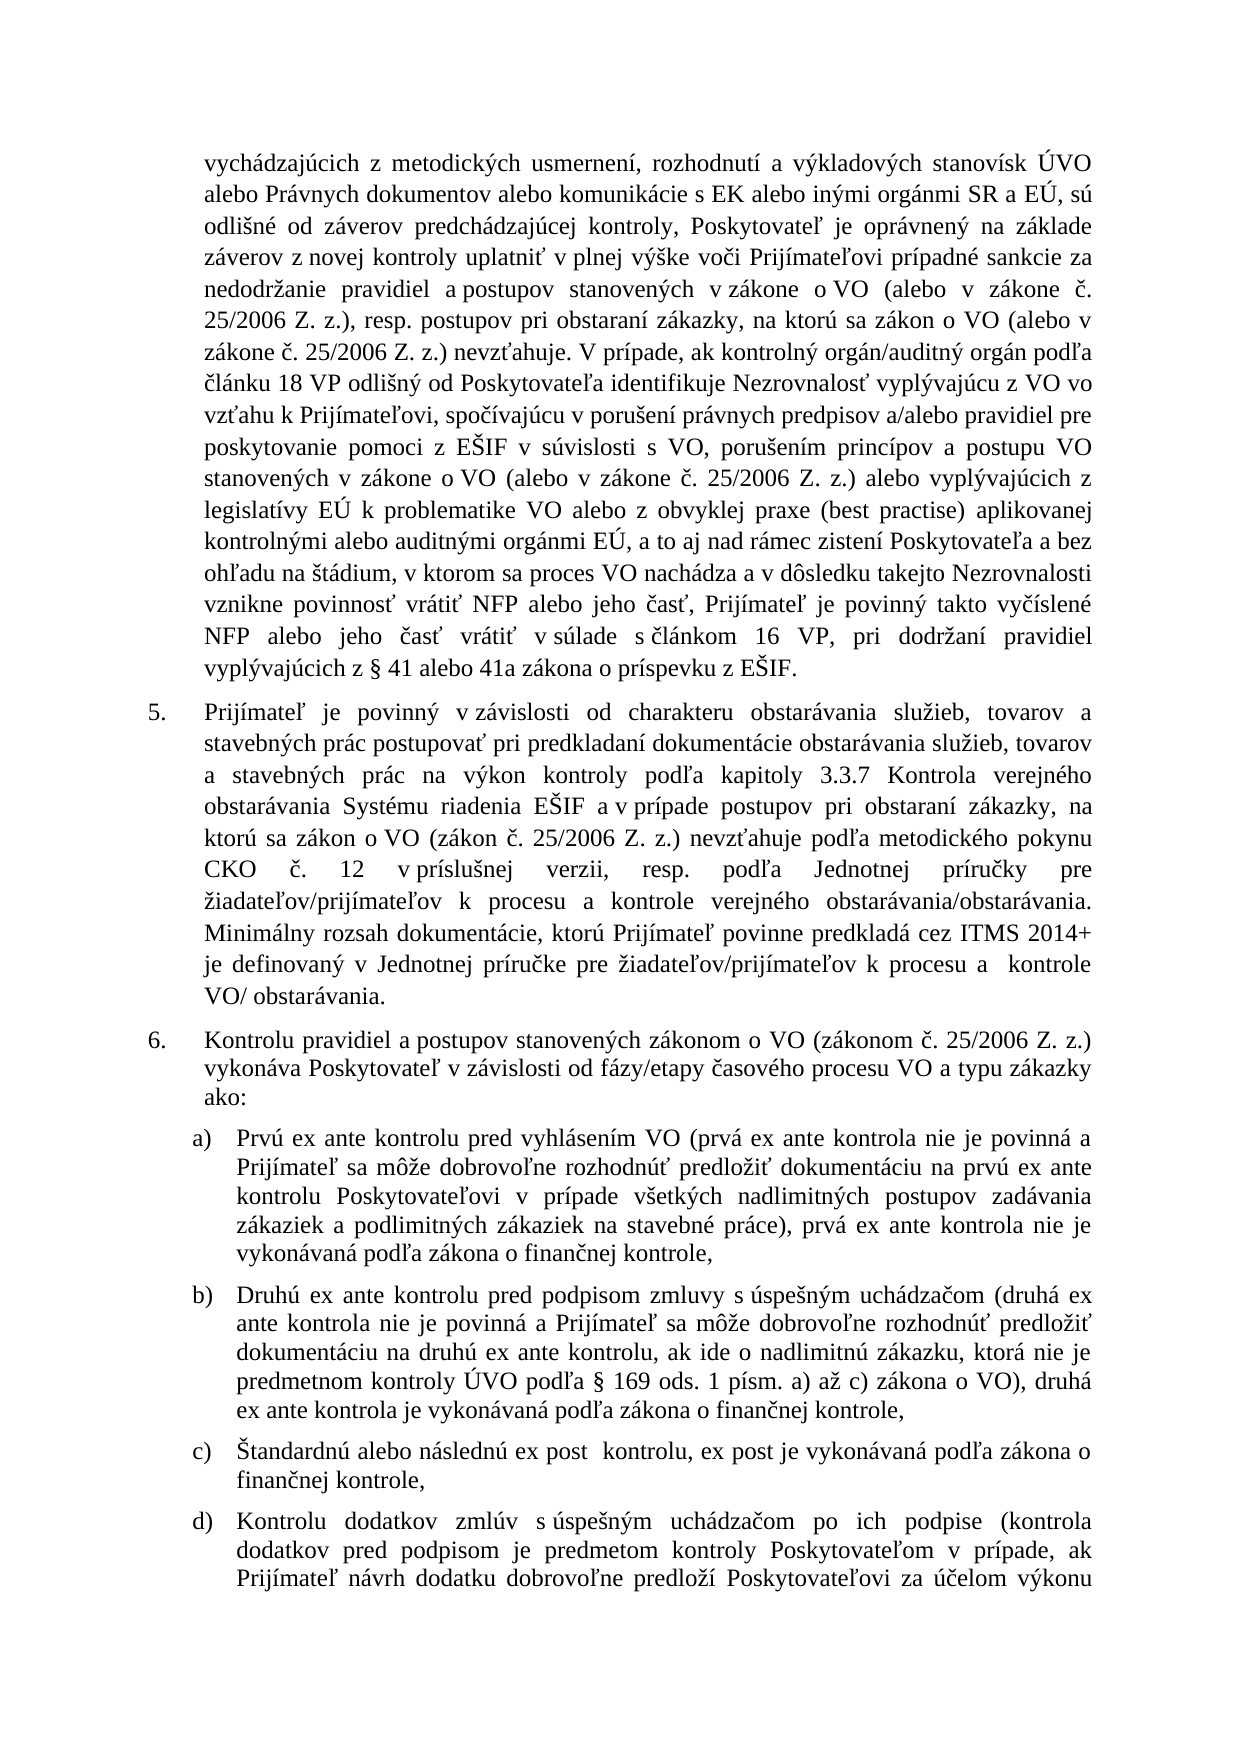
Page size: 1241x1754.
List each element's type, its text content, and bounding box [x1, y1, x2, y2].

list Prijímateľ je povinný v závislosti od charakteru obstarávania služieb, tovarov a stavebných prác postupovať pri predkladaní dokumentácie obstarávania služieb, tovarov a stavebných prác na výkon kontroly podľa kapitoly 3.3.7 Kontrola verejného obstarávania Systému riadenia EŠIF a v prípade postupov pri obstaraní zákazky, na ktorú sa zákon o VO (zákon č. 25/2006 Z. z.) nevzťahuje podľa metodického pokynu CKO č. 12 v príslušnej verzii, resp. podľa Jednotnej príručky pre žiadateľov/prijímateľov k procesu a kontrole verejného obstarávania/obstarávania. Minimálny rozsah dokumentácie, ktorú Prijímateľ povinne predkladá cez ITMS 2014+ je definovaný v Jednotnej príručke pre žiadateľov/prijímateľov k procesu a kontrole VO/ obstarávania. [148, 697, 1093, 1009]
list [192, 1506, 1093, 1592]
list Prvú ex ante kontrolu pred vyhlásením VO (prvá ex ante kontrola nie je povinná a Prijímateľ sa môže dobrovoľne rozhodnúť predložiť dokumentáciu na prvú ex ante kontrolu Poskytovateľovi v prípade všetkých nadlimitných postupov zadávania zákaziek a podlimitných zákaziek na stavebné práce), prvá ex ante kontrola nie je vykonávaná podľa zákona o finančnej kontrole, [192, 1123, 1093, 1267]
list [148, 148, 1093, 681]
list Kontrolu pravidiel a postupov stanovených zákonom o VO (zákonom č. 25/2006 Z. z.) vykonáva Poskytovateľ v závislosti od fázy/etapy časového procesu VO a typu zákazky ako: [148, 1025, 1093, 1111]
list Štandardnú alebo následnú ex post kontrolu, ex post je vykonávaná podľa zákona o finančnej kontrole, [192, 1436, 1093, 1493]
list Druhú ex ante kontrolu pred podpisom zmluvy s úspešným uchádzačom (druhá ex ante kontrola nie je povinná a Prijímateľ sa môže dobrovoľne rozhodnúť predložiť dokumentáciu na druhú ex ante kontrolu, ak ide o nadlimitnú zákazku, ktorá nie je predmetnom kontroly ÚVO podľa § 169 ods. 1 písm. a) až c) zákona o VO), druhá ex ante kontrola je vykonávaná podľa zákona o finančnej kontrole, [192, 1280, 1093, 1423]
